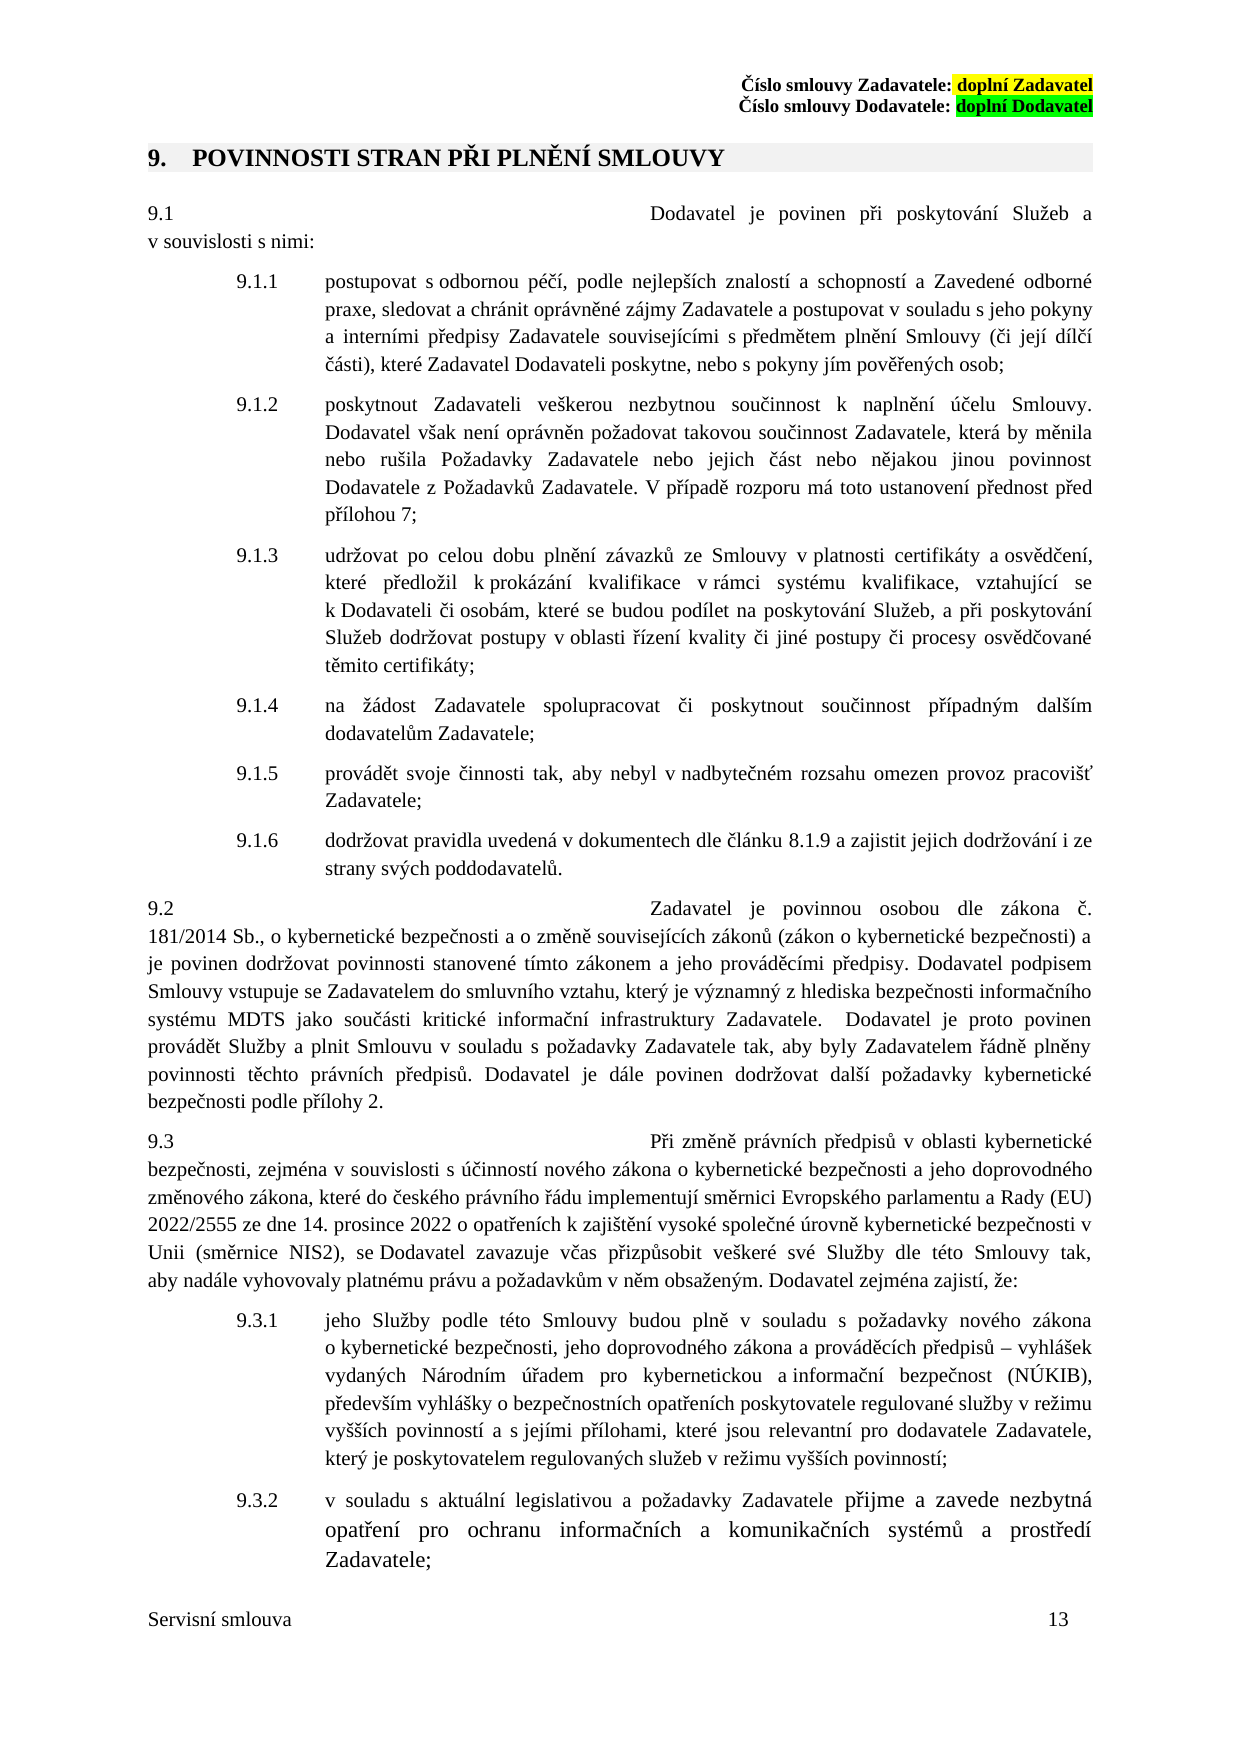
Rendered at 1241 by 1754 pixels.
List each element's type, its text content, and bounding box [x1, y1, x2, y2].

subtitle postupovat s odbornou péčí, podle nejlepších znalostí a schopností a Zavedené odborné praxe, sledovat a chránit oprávněné zájmy Zadavatele a postupovat v souladu s jeho pokyny a interními předpisy Zadavatele souvisejícími s předmětem plnění Smlouvy (či její dílčí části), které Zadavatel Dodavateli poskytne, nebo s pokyny jím pověřených osob; [236, 269, 1093, 376]
list Povinnosti stran při plnění smlouvy [148, 143, 1093, 172]
subtitle na žádost Zadavatele spolupracovat či poskytnout součinnost případným dalším dodavatelům Zadavatele; [236, 693, 1093, 745]
subtitle jeho Služby podle této Smlouvy budou plně v souladu s požadavky nového zákona o kybernetické bezpečnosti, jeho doprovodného zákona a prováděcích předpisů – vyhlášek vydaných Národním úřadem pro kybernetickou a informační bezpečnost (NÚKIB), především vyhlášky o bezpečnostních opatřeních poskytovatele regulované služby v režimu vyšších povinností a s jejími přílohami, které jsou relevantní pro dodavatele Zadavatele, který je poskytovatelem regulovaných služeb v režimu vyšších povinností; [236, 1308, 1093, 1470]
subtitle udržovat po celou dobu plnění závazků ze Smlouvy v platnosti certifikáty a osvědčení, které předložil k prokázání kvalifikace v rámci systému kvalifikace, vztahující se k Dodavateli či osobám, které se budou podílet na poskytování Služeb, a při poskytování Služeb dodržovat postupy v oblasti řízení kvality či jiné postupy či procesy osvědčované těmito certifikáty; [236, 542, 1093, 677]
subtitle Dodavatel je povinen při poskytování Služeb a v souvislosti s nimi: [148, 201, 1093, 253]
subtitle provádět svoje činnosti tak, aby nebyl v nadbytečném rozsahu omezen provoz pracovišť Zadavatele; [236, 761, 1093, 812]
subtitle dodržovat pravidla uvedená v dokumentech dle článku 8.1.9 a zajistit jejich dodržování i ze strany svých poddodavatelů. [236, 828, 1093, 880]
subtitle poskytnout Zadavateli veškerou nezbytnou součinnost k naplnění účelu Smlouvy. Dodavatel však není oprávněn požadovat takovou součinnost Zadavatele, která by měnila nebo rušila Požadavky Zadavatele nebo jejich část nebo nějakou jinou povinnost Dodavatele z Požadavků Zadavatele. V případě rozporu má toto ustanovení přednost před přílohou 7; [236, 392, 1093, 526]
subtitle v souladu s aktuální legislativou a požadavky Zadavatele přijme a zavede nezbytná opatření pro ochranu informačních a komunikačních systémů a prostředí Zadavatele; [236, 1486, 1093, 1572]
subtitle Zadavatel je povinnou osobou dle zákona č. 181/2014 Sb., o kybernetické bezpečnosti a o změně souvisejících zákonů (zákon o kybernetické bezpečnosti) a je povinen dodržovat povinnosti stanovené tímto zákonem a jeho prováděcími předpisy. Dodavatel podpisem Smlouvy vstupuje se Zadavatelem do smluvního vztahu, který je významný z hlediska bezpečnosti informačního systému MDTS jako součásti kritické informační infrastruktury Zadavatele. Dodavatel je proto povinen provádět Služby a plnit Smlouvu v souladu s požadavky Zadavatele tak, aby byly Zadavatelem řádně plněny povinnosti těchto právních předpisů. Dodavatel je dále povinen dodržovat další požadavky kybernetické bezpečnosti podle přílohy 2. [148, 896, 1093, 1113]
subtitle Při změně právních předpisů v oblasti kybernetické bezpečnosti, zejména v souvislosti s účinností nového zákona o kybernetické bezpečnosti a jeho doprovodného změnového zákona, které do českého právního řádu implementují směrnici Evropského parlamentu a Rady (EU) 2022/2555 ze dne 14. prosince 2022 o opatřeních k zajištění vysoké společné úrovně kybernetické bezpečnosti v Unii (směrnice NIS2), se Dodavatel zavazuje včas přizpůsobit veškeré své Služby dle této Smlouvy tak, aby nadále vyhovovaly platnému právu a požadavkům v něm obsaženým. Dodavatel zejména zajistí, že: [148, 1129, 1093, 1292]
